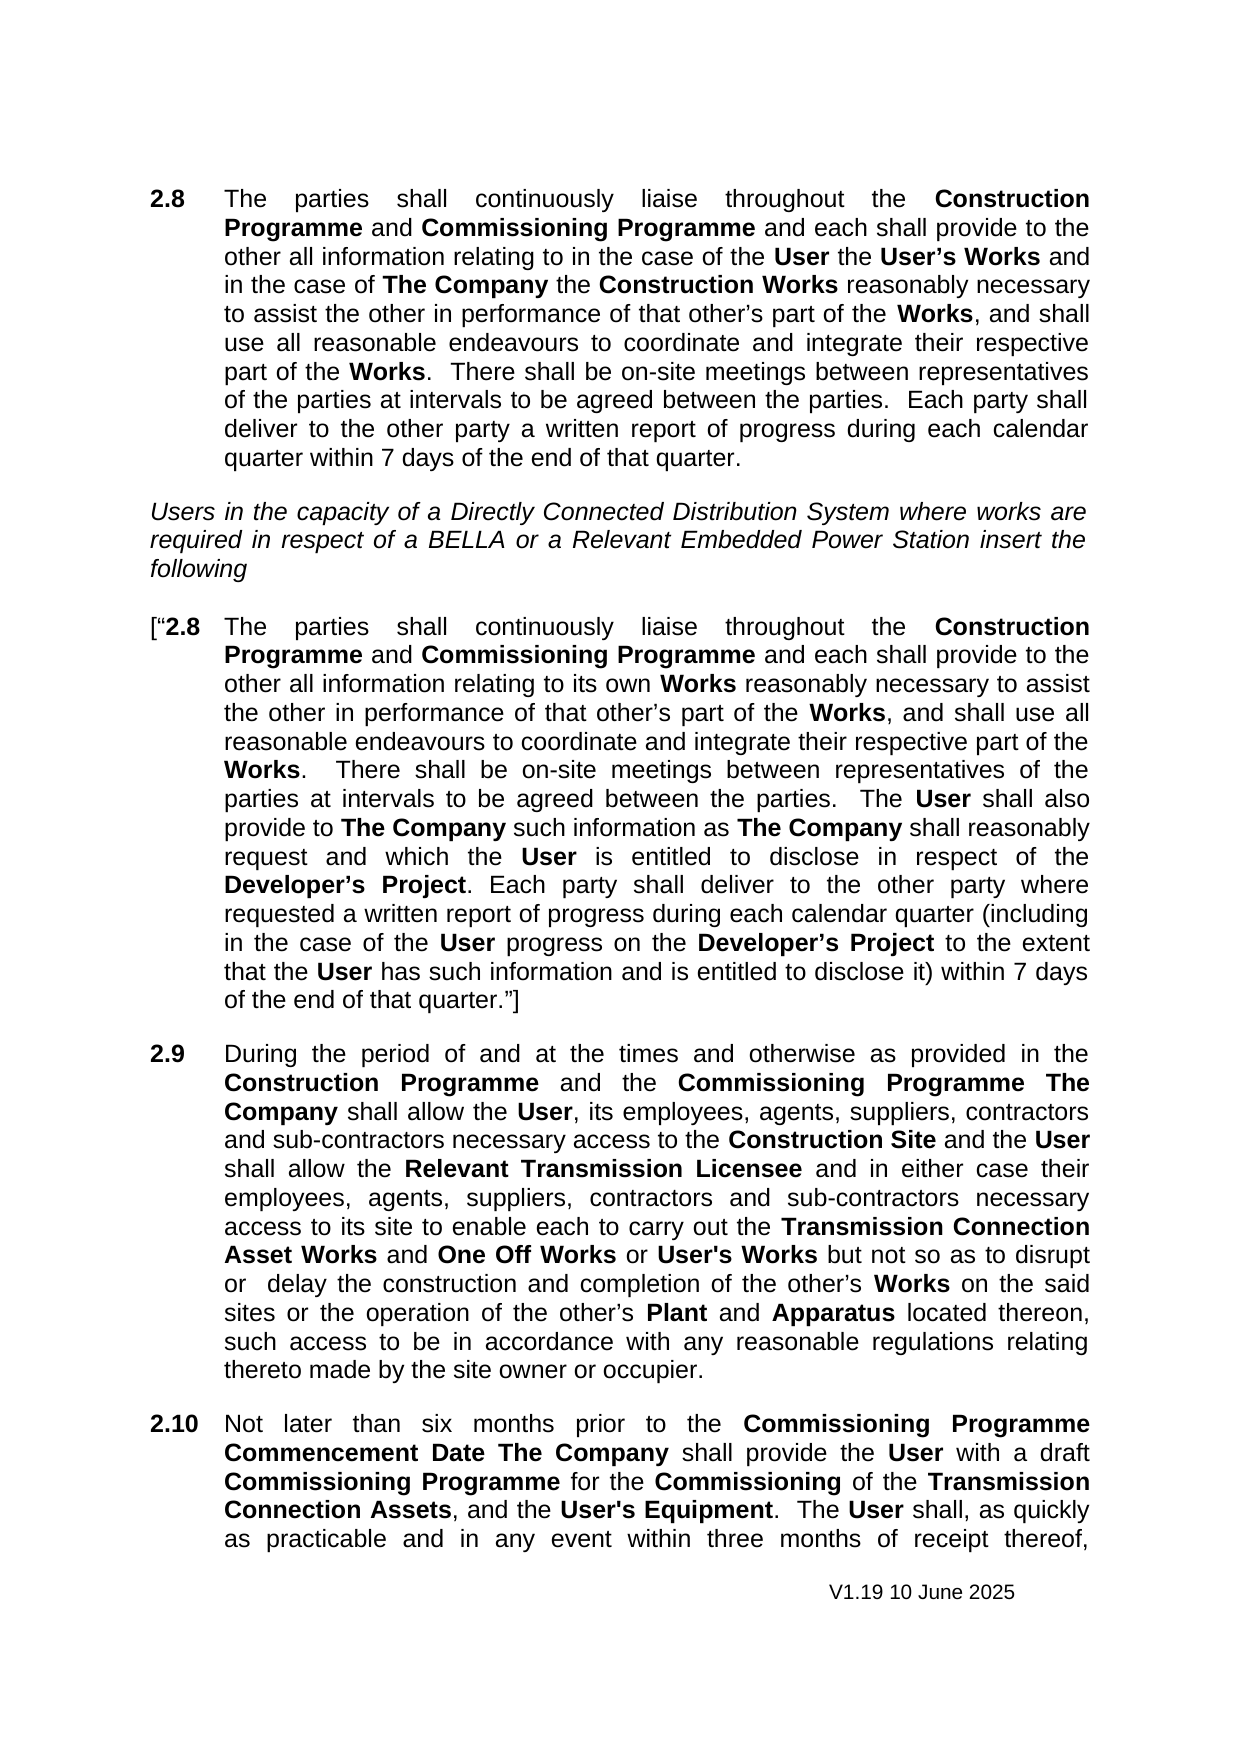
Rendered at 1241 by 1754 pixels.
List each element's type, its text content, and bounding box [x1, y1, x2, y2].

text Users in the capacity of a Directly Connected Distribution System where works are required in respect of a BELLA or a Relevant Embedded Power Station insert the following [150, 497, 1090, 583]
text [150, 1409, 1090, 1553]
text 2.8 The parties shall continuously liaise throughout the Construction Programme and Commissioning Programme and each shall provide to the other all information relating to in the case of the User the User’s Works and in the case of The Company the Construction Works reasonably necessary to assist the other in performance of that other’s part of the Works, and shall use all reasonable endeavours to coordinate and integrate their respective part of the Works. There shall be on-site meetings between representatives of the parties at intervals to be agreed between the parties. Each party shall deliver to the other party a written report of progress during each calendar quarter within 7 days of the end of that quarter. [150, 184, 1090, 472]
text 2.9 During the period of and at the times and otherwise as provided in the Construction Programme and the Commissioning Programme The Company shall allow the User, its employees, agents, suppliers, contractors and sub-contractors necessary access to the Construction Site and the User shall allow the Relevant Transmission Licensee and in either case their employees, agents, suppliers, contractors and sub-contractors necessary access to its site to enable each to carry out the Transmission Connection Asset Works and One Off Works or User's Works but not so as to disrupt or delay the construction and completion of the other’s Works on the said sites or the operation of the other’s Plant and Apparatus located thereon, such access to be in accordance with any reasonable regulations relating thereto made by the site owner or occupier. [150, 1039, 1090, 1384]
text [“2.8 The parties shall continuously liaise throughout the Construction Programme and Commissioning Programme and each shall provide to the other all information relating to its own Works reasonably necessary to assist the other in performance of that other’s part of the Works, and shall use all reasonable endeavours to coordinate and integrate their respective part of the Works. There shall be on-site meetings between representatives of the parties at intervals to be agreed between the parties. The User shall also provide to The Company such information as The Company shall reasonably request and which the User is entitled to disclose in respect of the Developer’s Project. Each party shall deliver to the other party where requested a written report of progress during each calendar quarter (including in the case of the User progress on the Developer’s Project to the extent that the User has such information and is entitled to disclose it) within 7 days of the end of that quarter.”] [150, 612, 1090, 1014]
